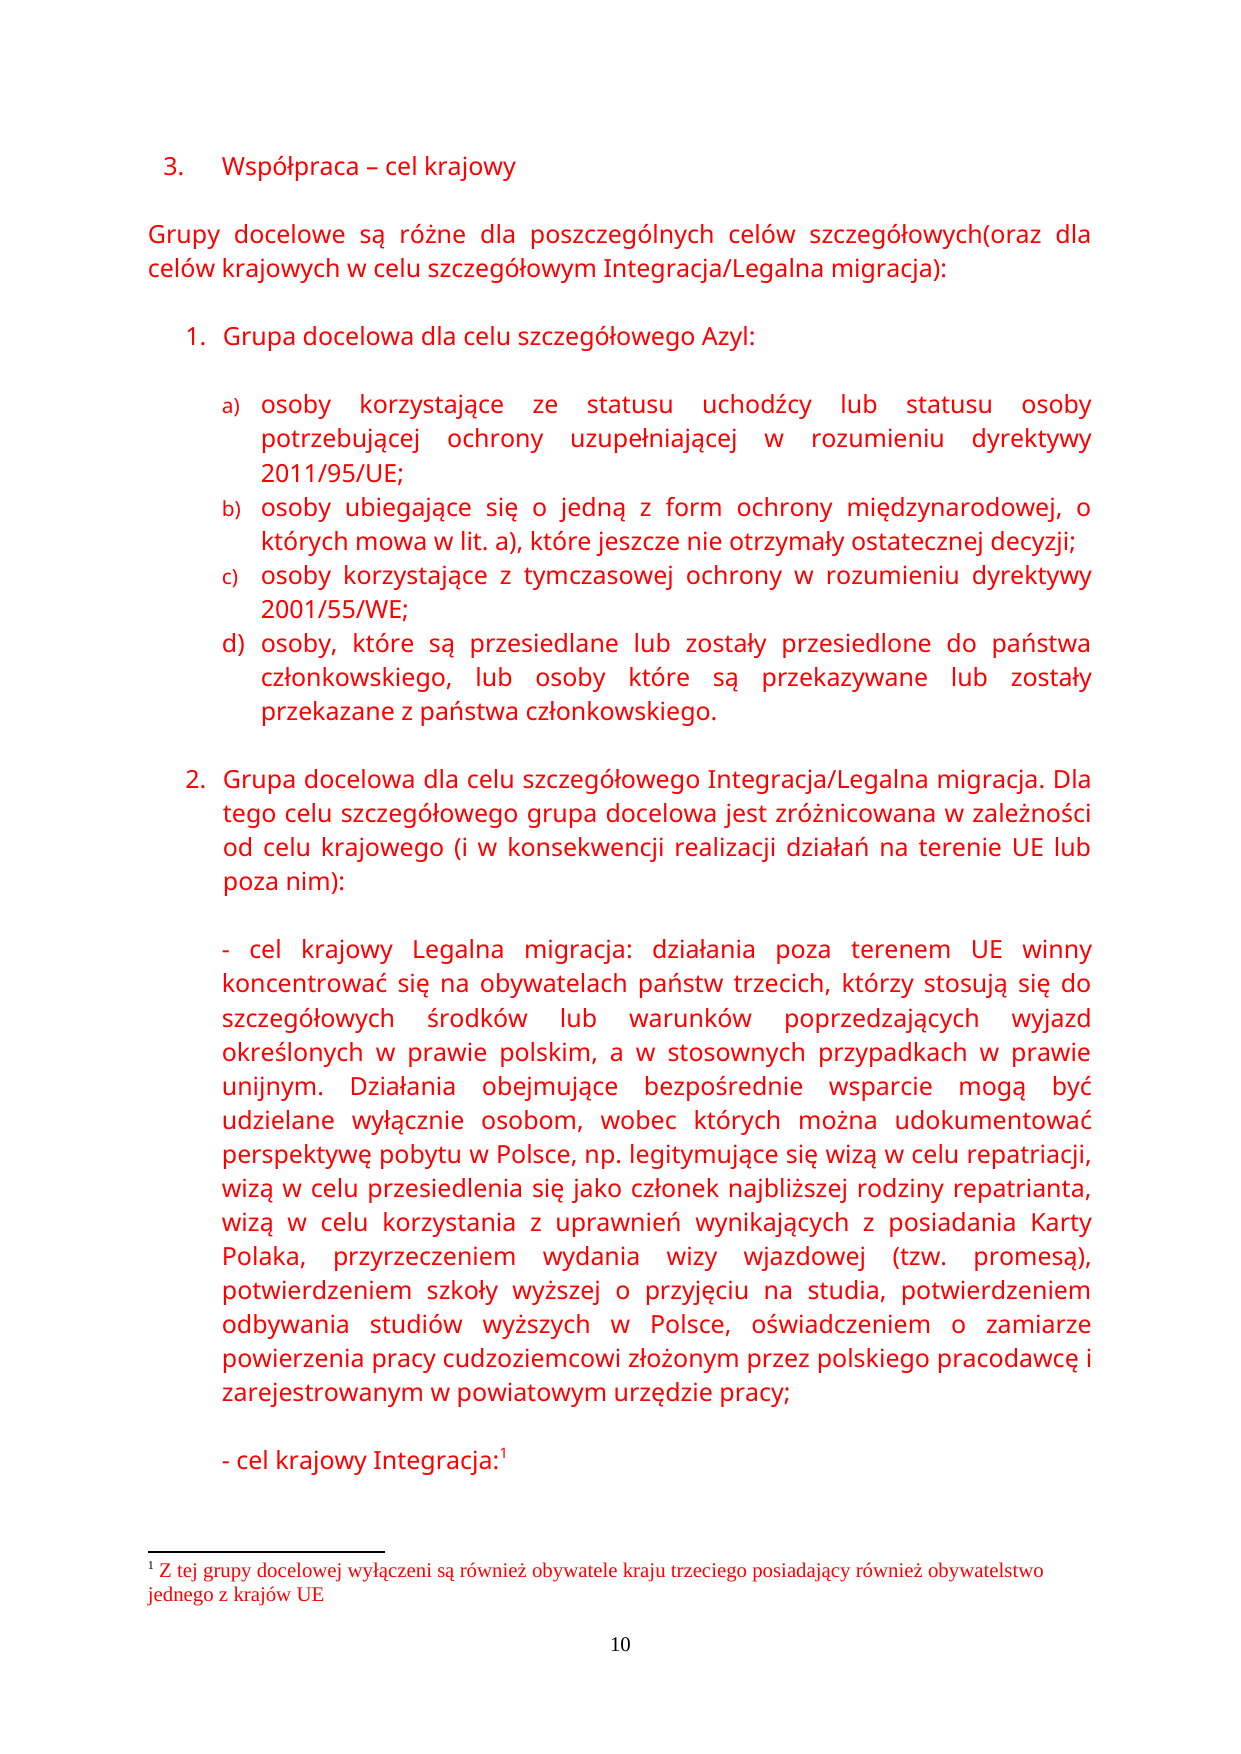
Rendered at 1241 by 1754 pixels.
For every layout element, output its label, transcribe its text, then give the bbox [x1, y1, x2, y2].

text - cel krajowy Integracja: [222, 1443, 1092, 1477]
list osoby korzystające z tymczasowej ochrony w rozumieniu dyrektywy 2001/55/WE; [222, 557, 1092, 626]
text Grupy docelowe są różne dla poszczególnych celów szczegółowych(oraz dla celów krajowych w celu szczegółowym Integracja/Legalna migracja): [148, 217, 1092, 285]
text - cel krajowy Legalna migracja: działania poza terenem UE winny koncentrować się na obywatelach państw trzecich, którzy stosują się do szczegółowych środków lub warunków poprzedzających wyjazd określonych w prawie polskim, a w stosownych przypadkach w prawie unijnym. Działania obejmujące bezpośrednie wsparcie mogą być udzielane wyłącznie osobom, wobec których można udokumentować perspektywę pobytu w Polsce, np. legitymujące się wizą w celu repatriacji, wizą w celu przesiedlenia się jako członek najbliższej rodziny repatrianta, wizą w celu korzystania z uprawnień wynikających z posiadania Karty Polaka, przyrzeczeniem wydania wizy wjazdowej (tzw. promesą), potwierdzeniem szkoły wyższej o przyjęciu na studia, potwierdzeniem odbywania studiów wyższych w Polsce, oświadczeniem o zamiarze powierzenia pracy cudzoziemcowi złożonym przez polskiego pracodawcę i zarejestrowanym w powiatowym urzędzie pracy; [222, 932, 1092, 1409]
list osoby ubiegające się o jedną z form ochrony międzynarodowej, o których mowa w lit. a), które jeszcze nie otrzymały ostatecznej decyzji; [222, 489, 1092, 557]
list osoby, które są przesiedlane lub zostały przesiedlone do państwa członkowskiego, lub osoby które są przekazywane lub zostały przekazane z państwa członkowskiego. [222, 626, 1092, 728]
list Grupa docelowa dla celu szczegółowego Integracja/Legalna migracja. Dla tego celu szczegółowego grupa docelowa jest zróżnicowana w zależności od celu krajowego (i w konsekwencji realizacji działań na terenie UE lub poza nim): [185, 762, 1092, 898]
list osoby korzystające ze statusu uchodźcy lub statusu osoby potrzebującej ochrony uzupełniającej w rozumieniu dyrektywy 2011/95/UE; [222, 387, 1092, 489]
list Grupa docelowa dla celu szczegółowego Azyl: [185, 319, 1092, 353]
list Współpraca – cel krajowy [184, 148, 1042, 183]
